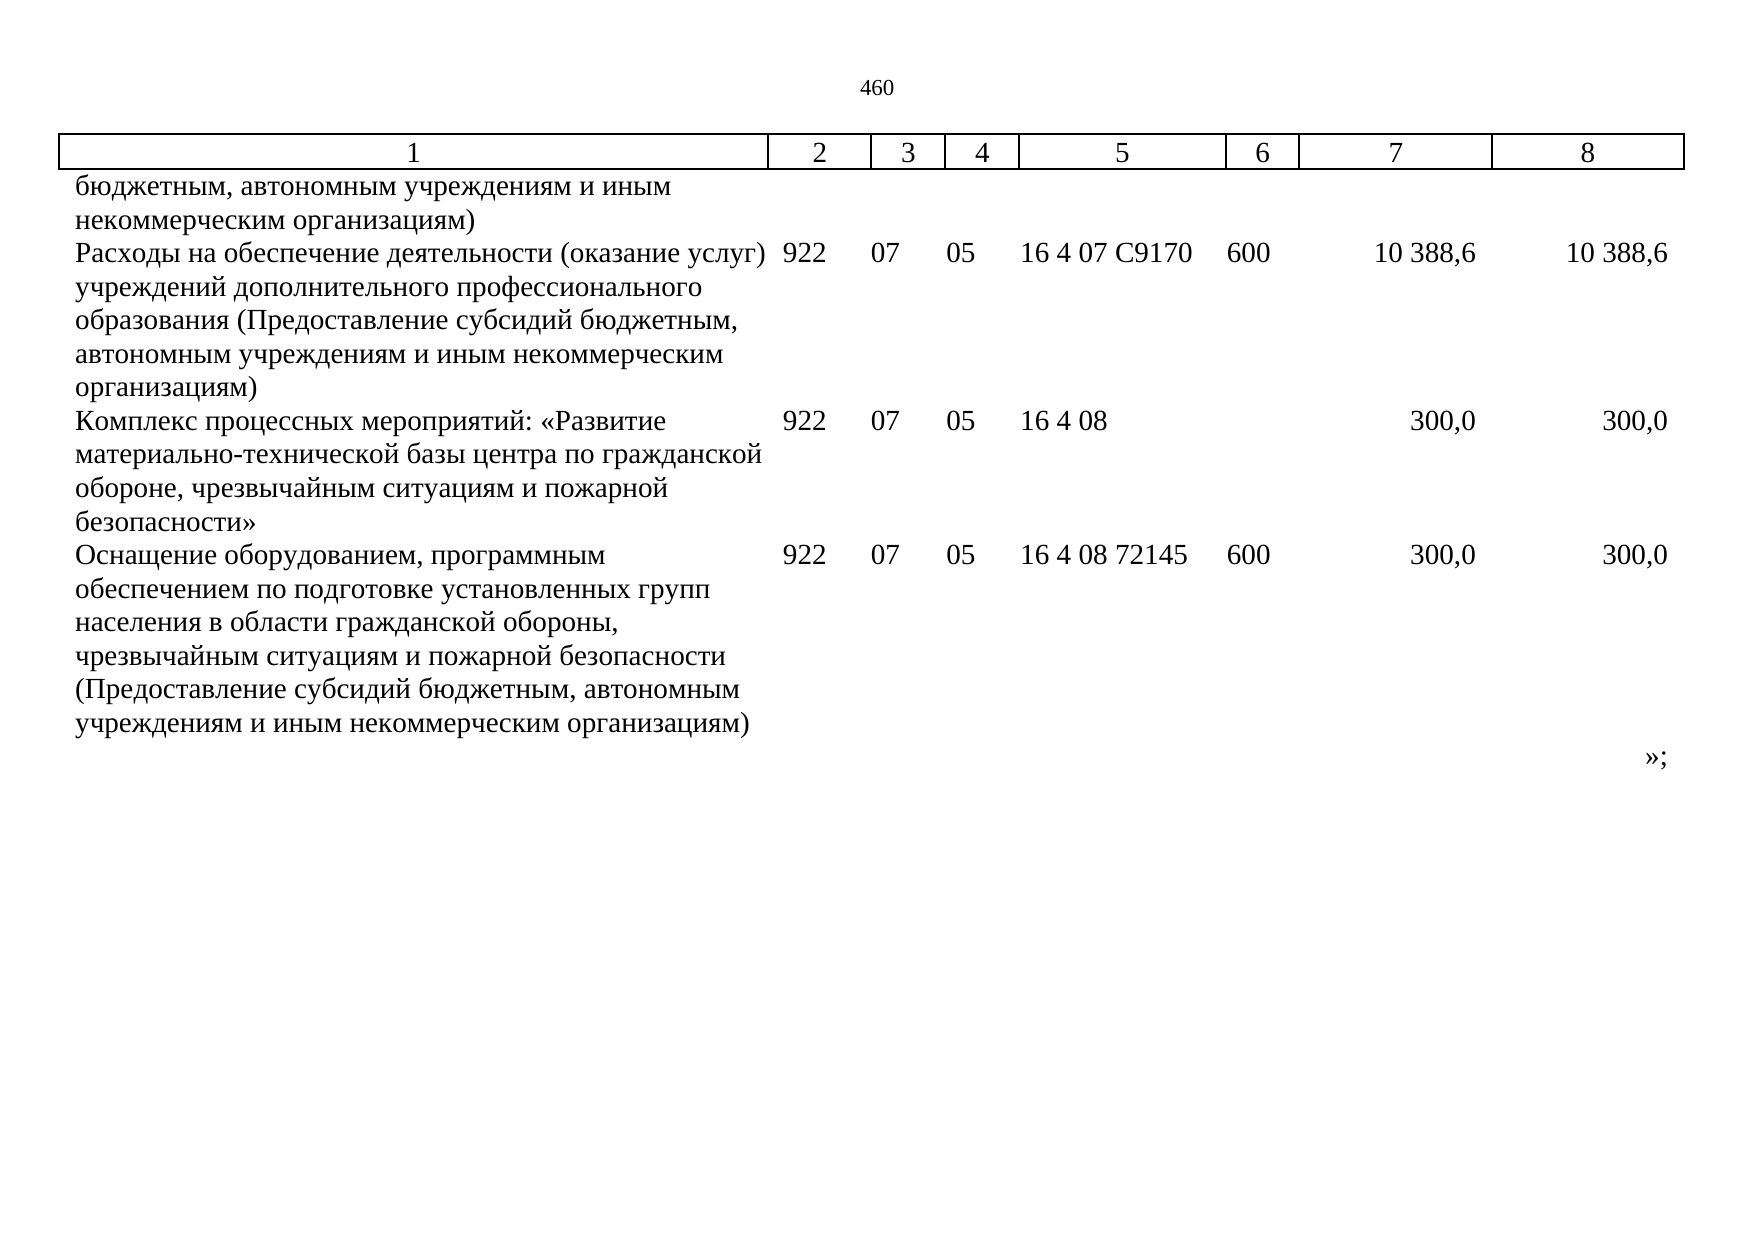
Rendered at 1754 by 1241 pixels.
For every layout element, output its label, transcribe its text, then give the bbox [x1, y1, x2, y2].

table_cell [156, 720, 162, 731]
table_header 6 [1227, 135, 1298, 168]
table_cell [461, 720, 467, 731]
table_header 4 [946, 135, 1018, 168]
table_header 1 [60, 135, 767, 168]
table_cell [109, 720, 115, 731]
table_header 7 [1300, 135, 1491, 168]
table_header 8 [1493, 135, 1683, 168]
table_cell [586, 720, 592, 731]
table_header 5 [1020, 135, 1225, 168]
table_header 3 [872, 135, 944, 168]
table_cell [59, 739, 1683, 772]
table_header 2 [769, 135, 870, 168]
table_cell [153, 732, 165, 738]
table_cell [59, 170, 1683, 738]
